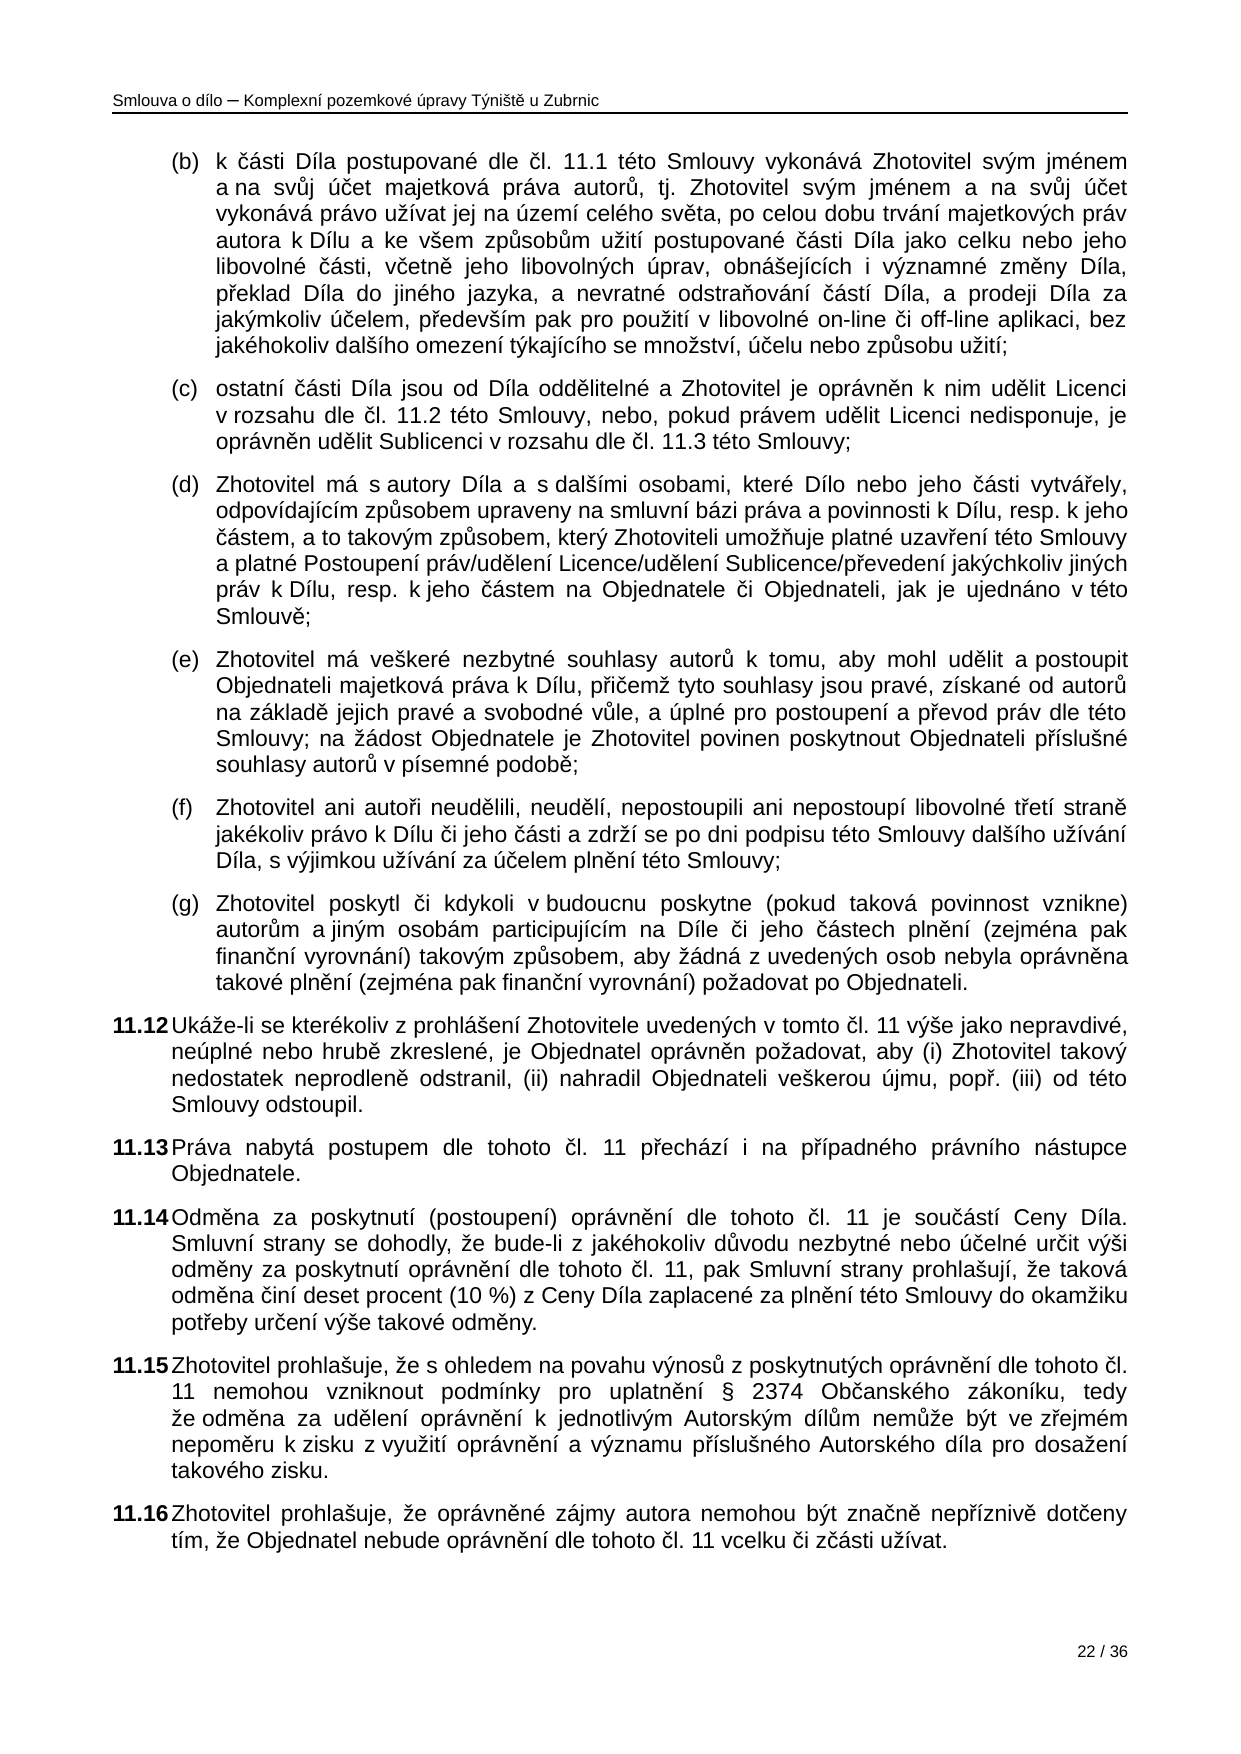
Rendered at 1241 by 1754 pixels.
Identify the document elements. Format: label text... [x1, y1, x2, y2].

text ostatní části Díla jsou od Díla oddělitelné a Zhotovitel je oprávněn k nim udělit Licenci v rozsahu dle čl. 11.2 této Smlouvy, nebo, pokud právem udělit Licenci nedisponuje, je oprávněn udělit Sublicenci v rozsahu dle čl. 11.3 této Smlouvy; [171, 375, 1128, 454]
text Zhotovitel prohlašuje, že oprávněné zájmy autora nemohou být značně nepříznivě dotčeny tím, že Objednatel nebude oprávnění dle tohoto čl. 11 vcelku či zčásti užívat. [112, 1500, 1128, 1553]
text k části Díla postupované dle čl. 11.1 této Smlouvy vykonává Zhotovitel svým jménem a na svůj účet majetková práva autorů, tj. Zhotovitel svým jménem a na svůj účet vykonává právo užívat jej na území celého světa, po celou dobu trvání majetkových práv autora k Dílu a ke všem způsobům užití postupované části Díla jako celku nebo jeho libovolné části, včetně jeho libovolných úprav, obnášejících i významné změny Díla, překlad Díla do jiného jazyka, a nevratné odstraňování částí Díla, a prodeji Díla za jakýmkoliv účelem, především pak pro použití v libovolné on-line či off-line aplikaci, bez jakéhokoliv dalšího omezení týkajícího se množství, účelu nebo způsobu užití; [171, 148, 1128, 358]
text Ukáže-li se kterékoliv z prohlášení Zhotovitele uvedených v tomto čl. 11 výše jako nepravdivé, neúplné nebo hrubě zkreslené, je Objednatel oprávněn požadovat, aby (i) Zhotovitel takový nedostatek neprodleně odstranil, (ii) nahradil Objednateli veškerou újmu, popř. (iii) od této Smlouvy odstoupil. [112, 1012, 1128, 1117]
text Zhotovitel má s autory Díla a s dalšími osobami, které Dílo nebo jeho části vytvářely, odpovídajícím způsobem upraveny na smluvní bázi práva a povinnosti k Dílu, resp. k jeho částem, a to takovým způsobem, který Zhotoviteli umožňuje platné uzavření této Smlouvy a platné Postoupení práv/udělení Licence/udělení Sublicence/převedení jakýchkoliv jiných práv k Dílu, resp. k jeho částem na Objednatele či Objednateli, jak je ujednáno v této Smlouvě; [171, 471, 1128, 629]
text Zhotovitel poskytl či kdykoli v budoucnu poskytne (pokud taková povinnost vznikne) autorům a jiným osobám participujícím na Díle či jeho částech plnění (zejména pak finanční vyrovnání) takovým způsobem, aby žádná z uvedených osob nebyla oprávněna takové plnění (zejména pak finanční vyrovnání) požadovat po Objednateli. [171, 890, 1128, 995]
text Odměna za poskytnutí (postoupení) oprávnění dle tohoto čl. 11 je součástí Ceny Díla. Smluvní strany se dohodly, že bude-li z jakéhokoliv důvodu nezbytné nebo účelné určit výši odměny za poskytnutí oprávnění dle tohoto čl. 11, pak Smluvní strany prohlašují, že taková odměna činí deset procent (10 %) z Ceny Díla zaplacené za plnění této Smlouvy do okamžiku potřeby určení výše takové odměny. [112, 1203, 1128, 1335]
text Práva nabytá postupem dle tohoto čl. 11 přechází i na případného právního nástupce Objednatele. [112, 1134, 1128, 1187]
text Zhotovitel prohlašuje, že s ohledem na povahu výnosů z poskytnutých oprávnění dle tohoto čl. 11 nemohou vzniknout podmínky pro uplatnění § 2374 Občanského zákoníku, tedy že odměna za udělení oprávnění k jednotlivým Autorským dílům nemůže být ve zřejmém nepoměru k zisku z využití oprávnění a významu příslušného Autorského díla pro dosažení takového zisku. [112, 1352, 1128, 1484]
text Zhotovitel ani autoři neudělili, neudělí, nepostoupili ani nepostoupí libovolné třetí straně jakékoliv právo k Dílu či jeho části a zdrží se po dni podpisu této Smlouvy dalšího užívání Díla, s výjimkou užívání za účelem plnění této Smlouvy; [171, 794, 1128, 873]
text Zhotovitel má veškeré nezbytné souhlasy autorů k tomu, aby mohl udělit a postoupit Objednateli majetková práva k Dílu, přičemž tyto souhlasy jsou pravé, získané od autorů na základě jejich pravé a svobodné vůle, a úplné pro postoupení a převod práv dle této Smlouvy; na žádost Objednatele je Zhotovitel povinen poskytnout Objednateli příslušné souhlasy autorů v písemné podobě; [171, 646, 1128, 777]
